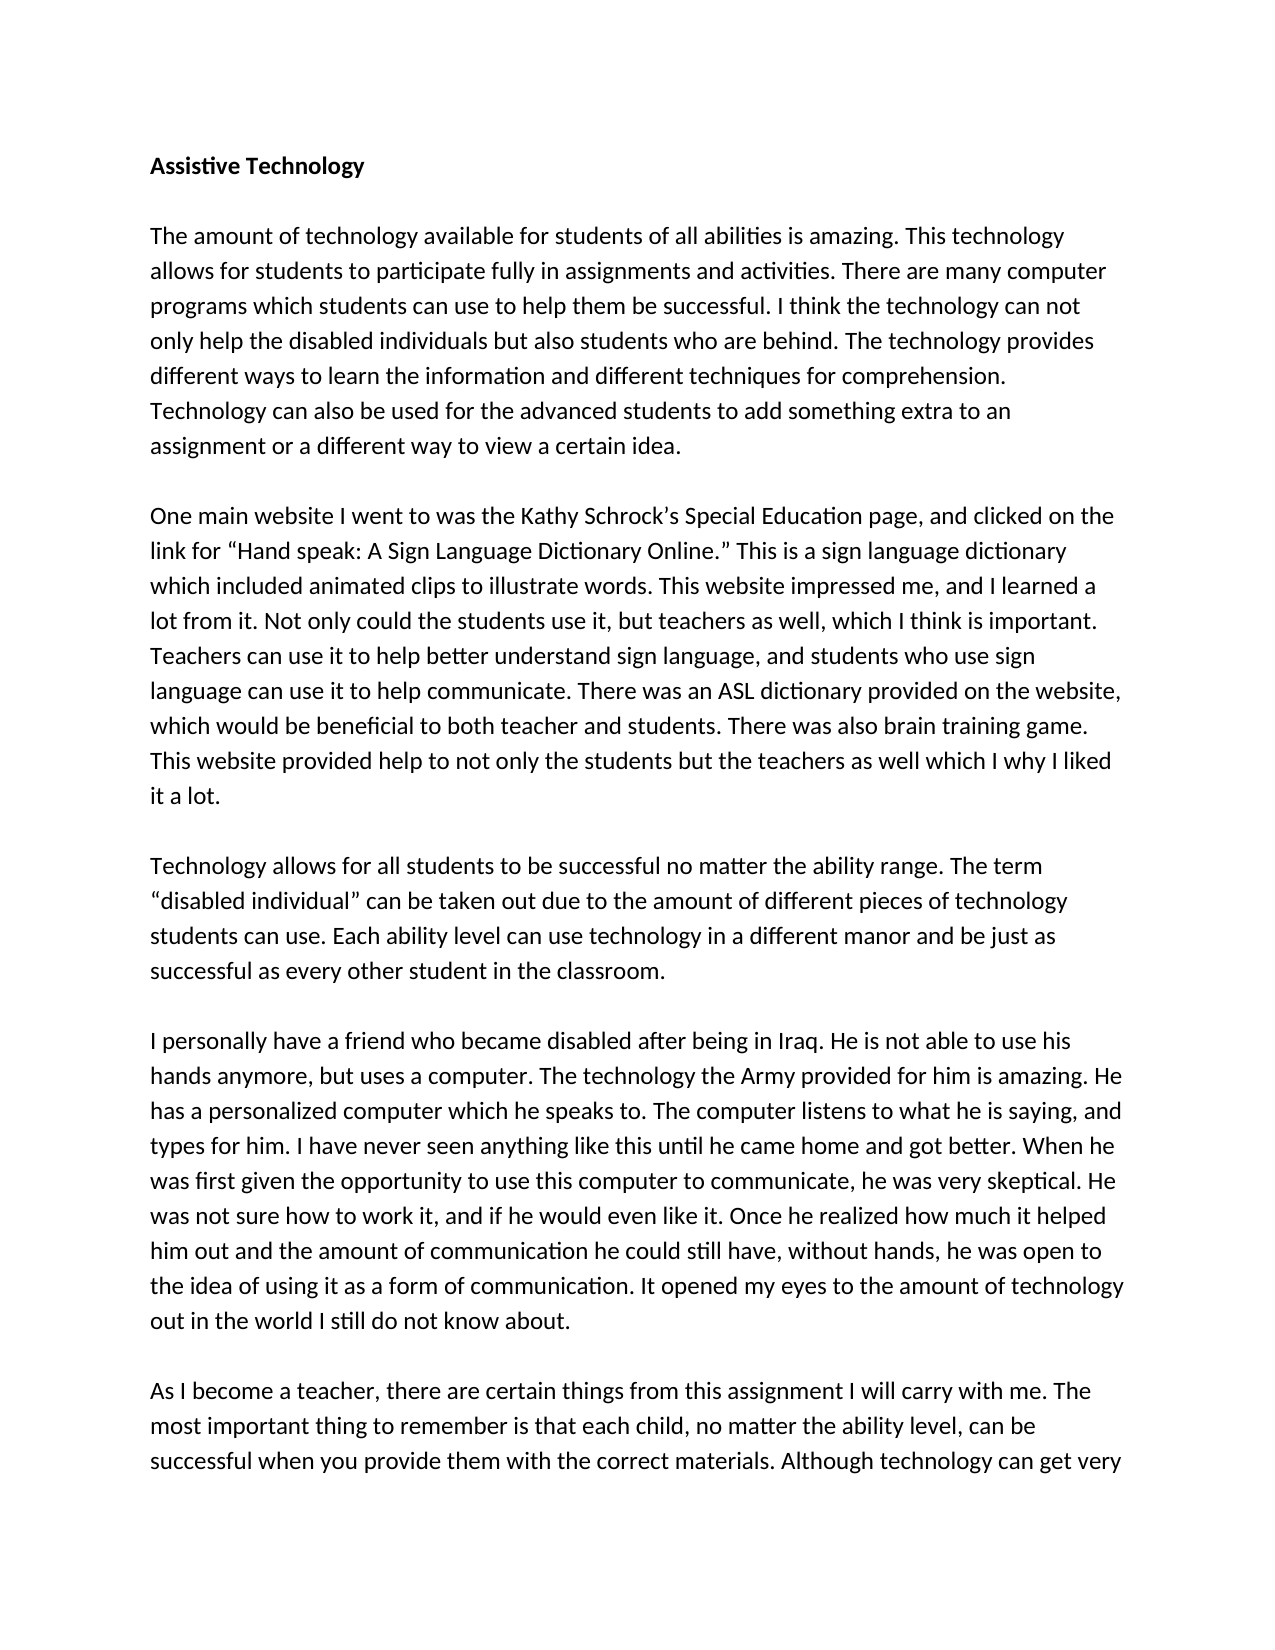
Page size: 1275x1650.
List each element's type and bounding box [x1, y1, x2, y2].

text [150, 150, 1125, 1476]
